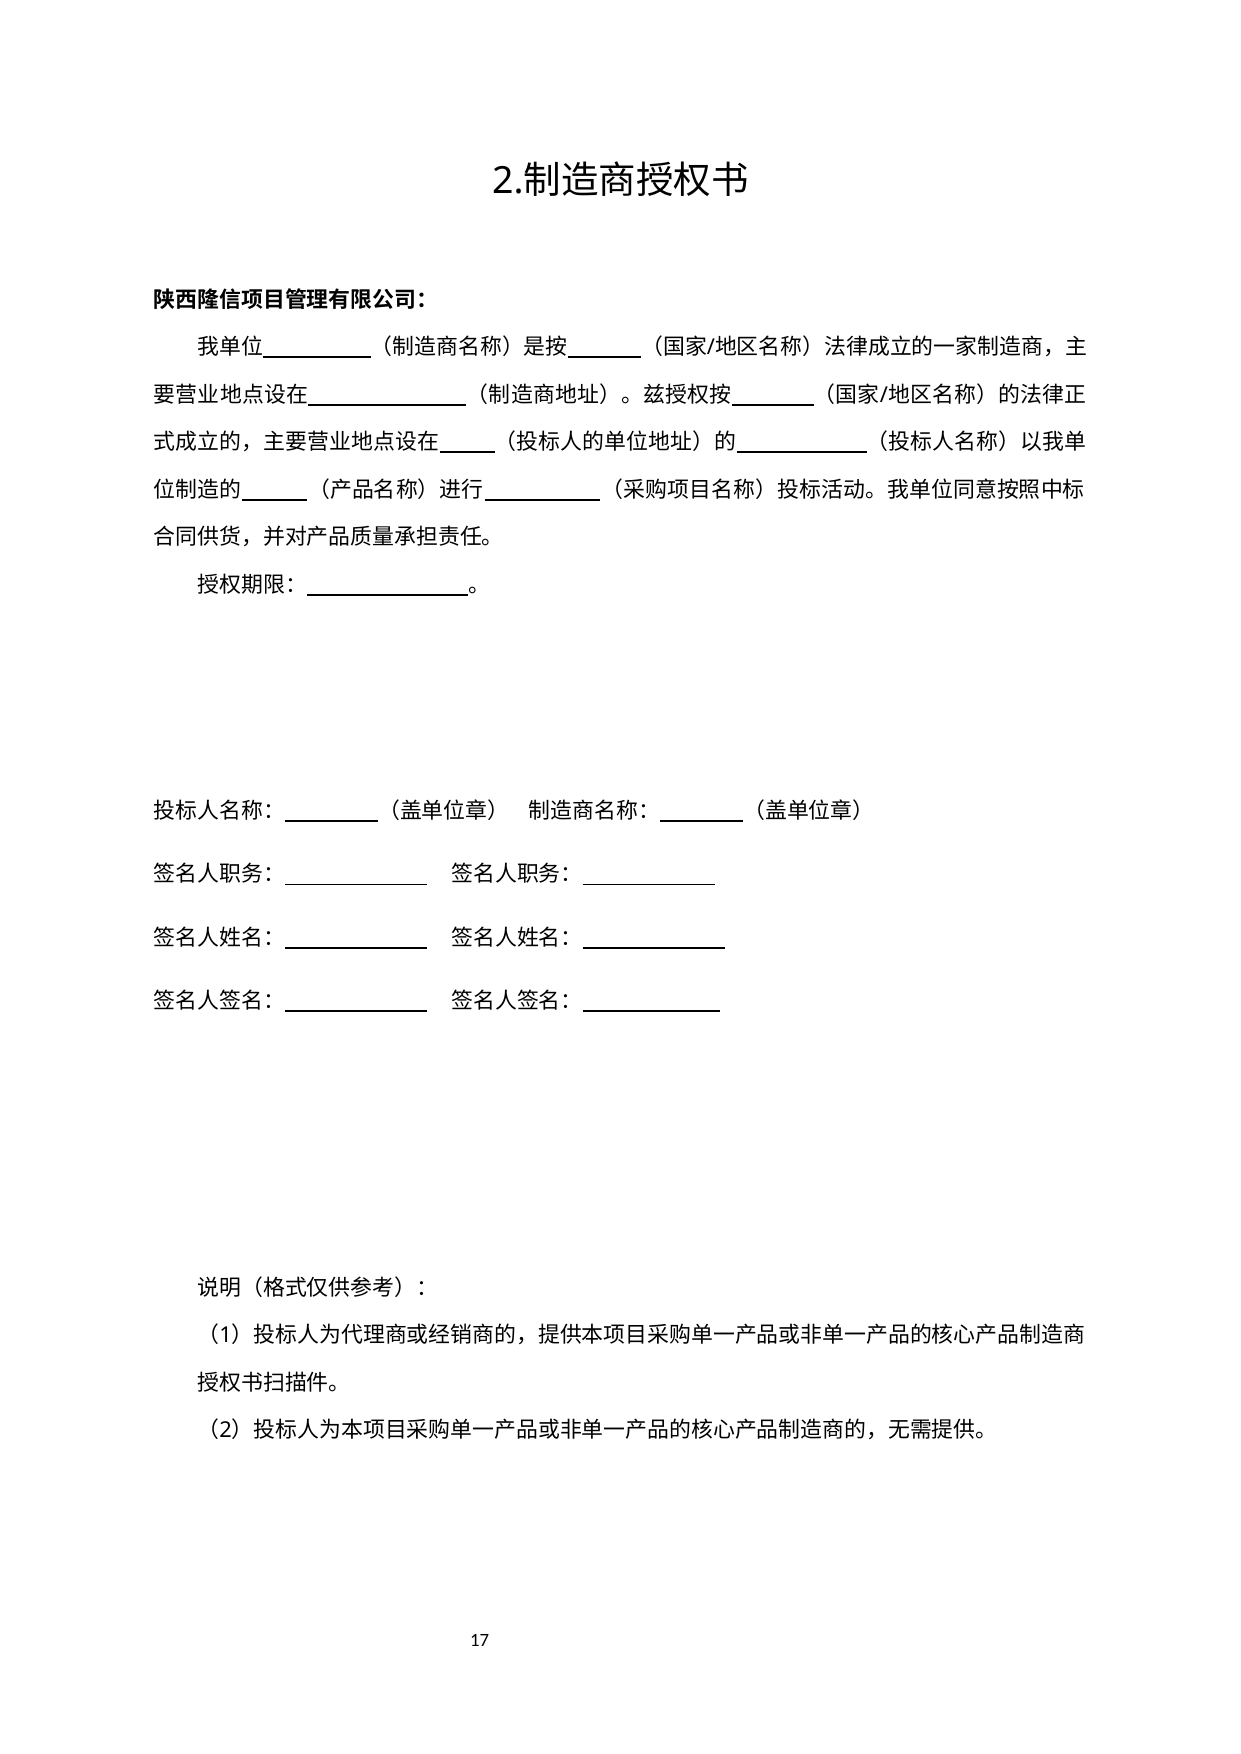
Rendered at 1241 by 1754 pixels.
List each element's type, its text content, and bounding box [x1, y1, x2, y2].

text 投标人名称： （盖单位章） 制造商名称： （盖单位章） [153, 793, 1087, 825]
list （1）投标人为代理商或经销商的，提供本项目采购单一产品或非单一产品的核心产品制造商授权书扫描件。 [197, 1317, 1087, 1397]
list 说明（格式仅供参考）： [197, 1270, 1087, 1302]
text 授权期限： 。 [153, 567, 1087, 598]
text 签名人职务： 签名人职务： [153, 856, 1087, 888]
text 陕西隆信项目管理有限公司： [153, 282, 1087, 313]
text 我单位 （制造商名称）是按 （国家/地区名称）法律成立的一家制造商，主要营业地点设在 （制造商地址）。兹授权按 （国家/地区名称）的法律正式成立的，主要营业地点设在 （投标人的单位地址）的 （投标人名称）以我单位制造的 （产品名称）进行 （采购项目名称）投标活动。我单位同意按照中标合同供货，并对产品质量承担责任。 [153, 329, 1087, 551]
list （2）投标人为本项目采购单一产品或非单一产品的核心产品制造商的，无需提供。 [197, 1412, 1087, 1444]
text 2.制造商授权书 [153, 150, 1087, 204]
text 签名人签名： 签名人签名： [153, 983, 1087, 1015]
text 签名人姓名： 签名人姓名： [153, 920, 1087, 951]
